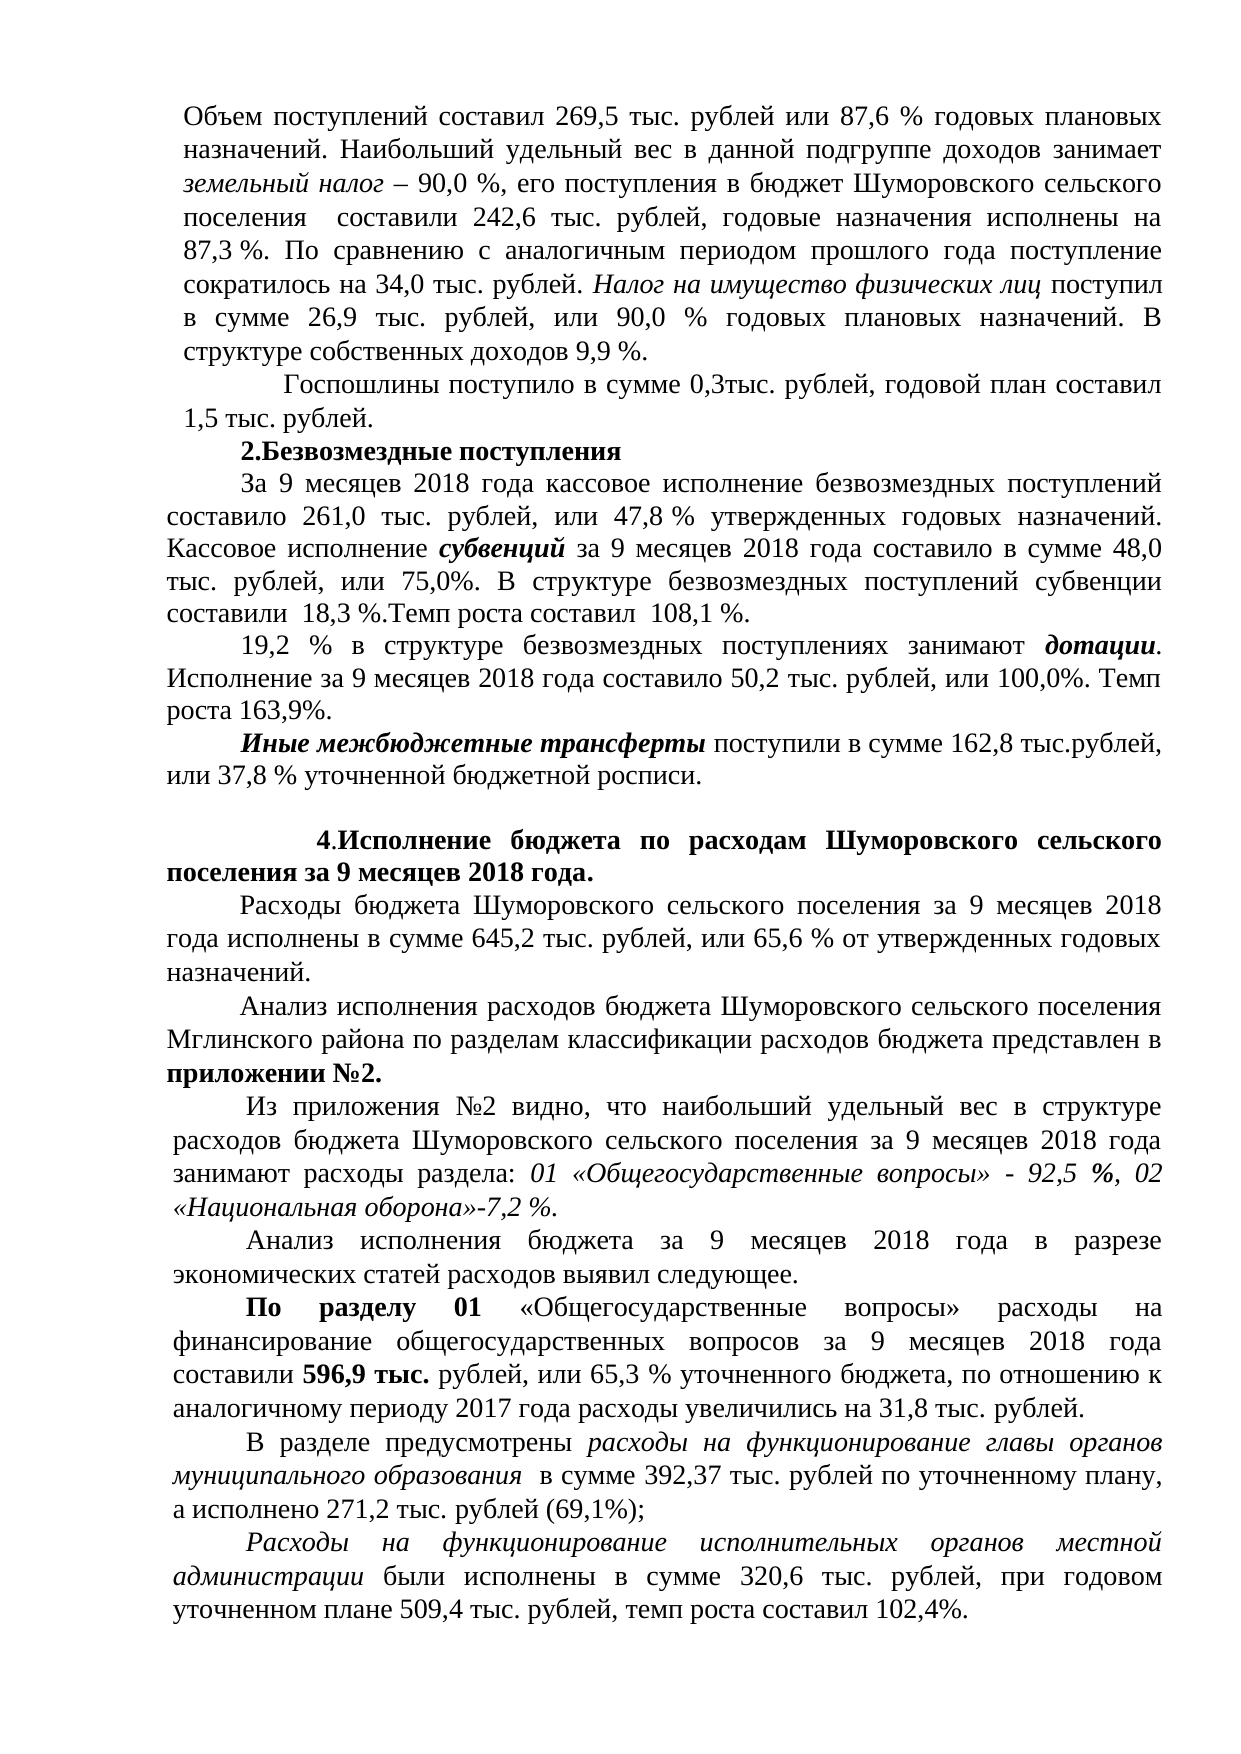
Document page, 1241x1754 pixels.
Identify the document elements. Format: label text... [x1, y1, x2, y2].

text 4.Исполнение бюджета по расходам Шуморовского сельского поселения за 9 месяцев 2018 года. [166, 823, 1163, 888]
text Расходы бюджета Шуморовского сельского поселения за 9 месяцев 2018 года исполнены в сумме 645,2 тыс. рублей, или 65,6 % от утвержденных годовых назначений. [166, 888, 1163, 988]
text Анализ исполнения расходов бюджета Шуморовского сельского поселения Мглинского района по разделам классификации расходов бюджета представлен в приложении №2. [166, 988, 1163, 1089]
text Госпошлины поступило в сумме 0,3тыс. рублей, годовой план составил 1,5 тыс. рублей. [183, 367, 1163, 434]
text Расходы на функционирование исполнительных органов местной администрации были исполнены в сумме 320,6 тыс. рублей, при годовом уточненном плане 509,4 тыс. рублей, темп роста составил 102,4%. [173, 1525, 1163, 1626]
text Иные межбюджетные трансферты поступили в сумме 162,8 тыс.рублей, или 37,8 % уточненной бюджетной росписи. [166, 726, 1163, 790]
text По разделу 01 «Общегосударственные вопросы» расходы на финансирование общегосударственных вопросов за 9 месяцев 2018 года составили 596,9 тыс. рублей, или 65,3 % уточненного бюджета, по отношению к аналогичному периоду 2017 года расходы увеличились на 31,8 тыс. рублей. [173, 1290, 1163, 1424]
text В разделе предусмотрены расходы на функционирование главы органов муниципального образования в сумме 392,37 тыс. рублей по уточненному плану, а исполнено 271,2 тыс. рублей (69,1%); [173, 1424, 1163, 1525]
text 2.Безвозмездные поступления [166, 434, 1163, 466]
text 19,2 % в структуре безвозмездных поступлениях занимают дотации. Исполнение за 9 месяцев 2018 года составило 50,2 тыс. рублей, или 100,0%. Темп роста 163,9%. [166, 628, 1163, 726]
text Объем поступлений составил 269,5 тыс. рублей или 87,6 % годовых плановых назначений. Наибольший удельный вес в данной подгруппе доходов занимает земельный налог – 90,0 %, его поступления в бюджет Шуморовского сельского поселения составили 242,6 тыс. рублей, годовые назначения исполнены на 87,3 %. По сравнению с аналогичным периодом прошлого года поступление сократилось на 34,0 тыс. рублей. Налог на имущество физических лиц поступил в сумме 26,9 тыс. рублей, или 90,0 % годовых плановых назначений. В структуре собственных доходов 9,9 %. [183, 99, 1163, 367]
text За 9 месяцев 2018 года кассовое исполнение безвозмездных поступлений составило 261,0 тыс. рублей, или 47,8 % утвержденных годовых назначений. Кассовое исполнение субвенций за 9 месяцев 2018 года составило в сумме 48,0 тыс. рублей, или 75,0%. В структуре безвозмездных поступлений субвенции составили 18,3 %.Темп роста составил 108,1 %. [166, 466, 1163, 628]
text Из приложения №2 видно, что наибольший удельный вес в структуре расходов бюджета Шуморовского сельского поселения за 9 месяцев 2018 года занимают расходы раздела: 01 «Общегосударственные вопросы» - 92,5 %, 02 «Национальная оборона»-7,2 %. [173, 1089, 1163, 1223]
text Анализ исполнения бюджета за 9 месяцев 2018 года в разрезе экономических статей расходов выявил следующее. [173, 1223, 1163, 1290]
